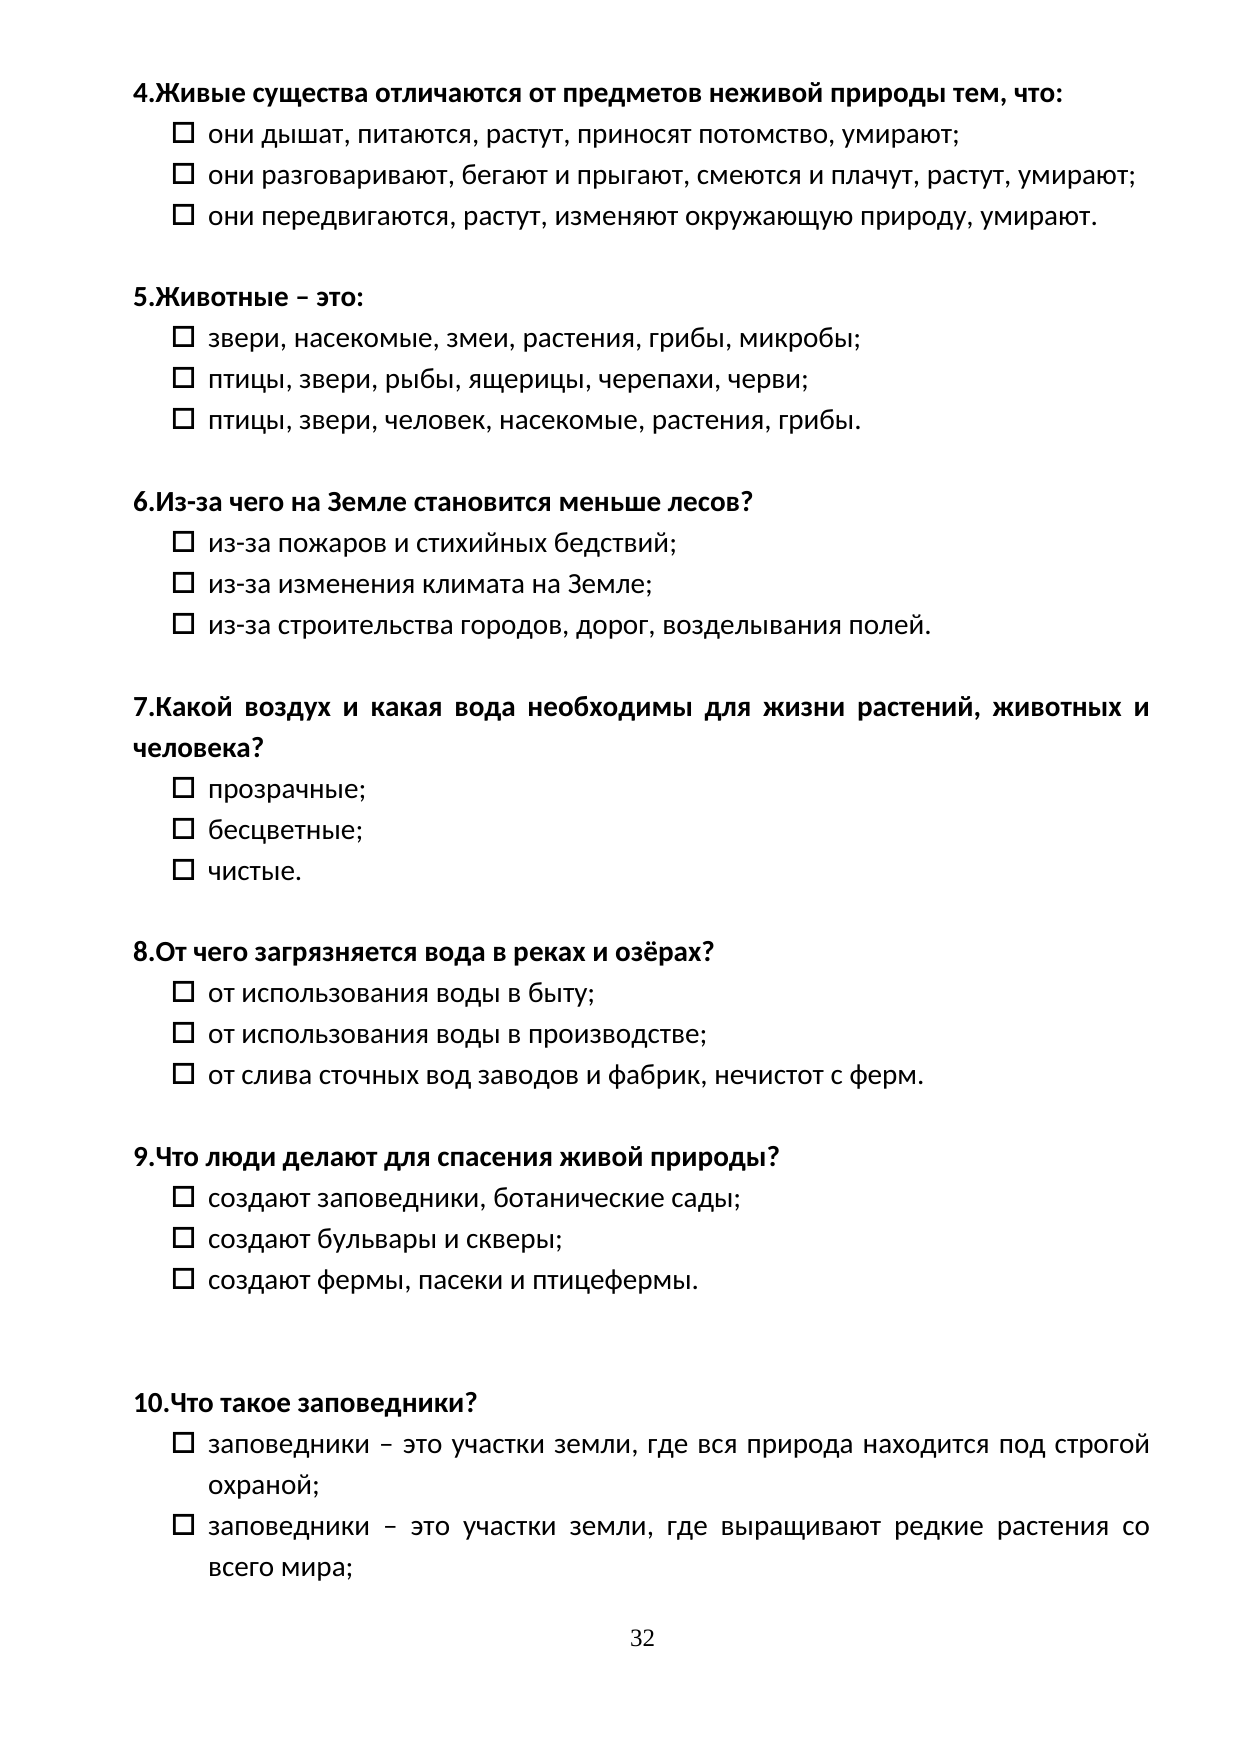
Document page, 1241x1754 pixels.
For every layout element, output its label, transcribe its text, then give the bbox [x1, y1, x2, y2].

list чистые. [170, 852, 1152, 887]
list создают фермы, пасеки и птицефермы. [170, 1261, 1152, 1297]
text 9.Что люди делают для спасения живой природы? [133, 1138, 1152, 1174]
list они передвигаются, растут, изменяют окружающую природу, умирают. [170, 197, 1152, 232]
list из-за пожаров и стихийных бедствий; [170, 524, 1152, 560]
list из-за изменения климата на Земле; [170, 565, 1152, 601]
list они дышат, питаются, растут, приносят потомство, умирают; [170, 115, 1152, 150]
list они разговаривают, бегают и прыгают, смеются и плачут, растут, умирают; [170, 156, 1152, 191]
text 7.Какой воздух и какая вода необходимы для жизни растений, животных и человека? [133, 688, 1152, 764]
list заповедники – это участки земли, где вся природа находится под строгой охраной; [170, 1425, 1152, 1501]
list от использования воды в производстве; [170, 1015, 1152, 1051]
list от слива сточных вод заводов и фабрик, нечистот с ферм. [170, 1056, 1152, 1092]
list создают заповедники, ботанические сады; [170, 1179, 1152, 1215]
list звери, насекомые, змеи, растения, грибы, микробы; [170, 319, 1152, 355]
text 10.Что такое заповедники? [133, 1384, 1152, 1419]
list птицы, звери, рыбы, ящерицы, черепахи, черви; [170, 360, 1152, 396]
list птицы, звери, человек, насекомые, растения, грибы. [170, 401, 1152, 437]
list из-за строительства городов, дорог, возделывания полей. [170, 606, 1152, 642]
text 5.Животные – это: [133, 278, 1152, 314]
list бесцветные; [170, 811, 1152, 846]
text 8.От чего загрязняется вода в реках и озёрах? [133, 933, 1152, 969]
list создают бульвары и скверы; [170, 1220, 1152, 1256]
text 6.Из-за чего на Земле становится меньше лесов? [133, 483, 1152, 519]
list от использования воды в быту; [170, 974, 1152, 1010]
list прозрачные; [170, 770, 1152, 805]
text 4.Живые существа отличаются от предметов неживой природы тем, что: [133, 74, 1152, 109]
list заповедники – это участки земли, где выращивают редкие растения со всего мира; [170, 1507, 1152, 1583]
